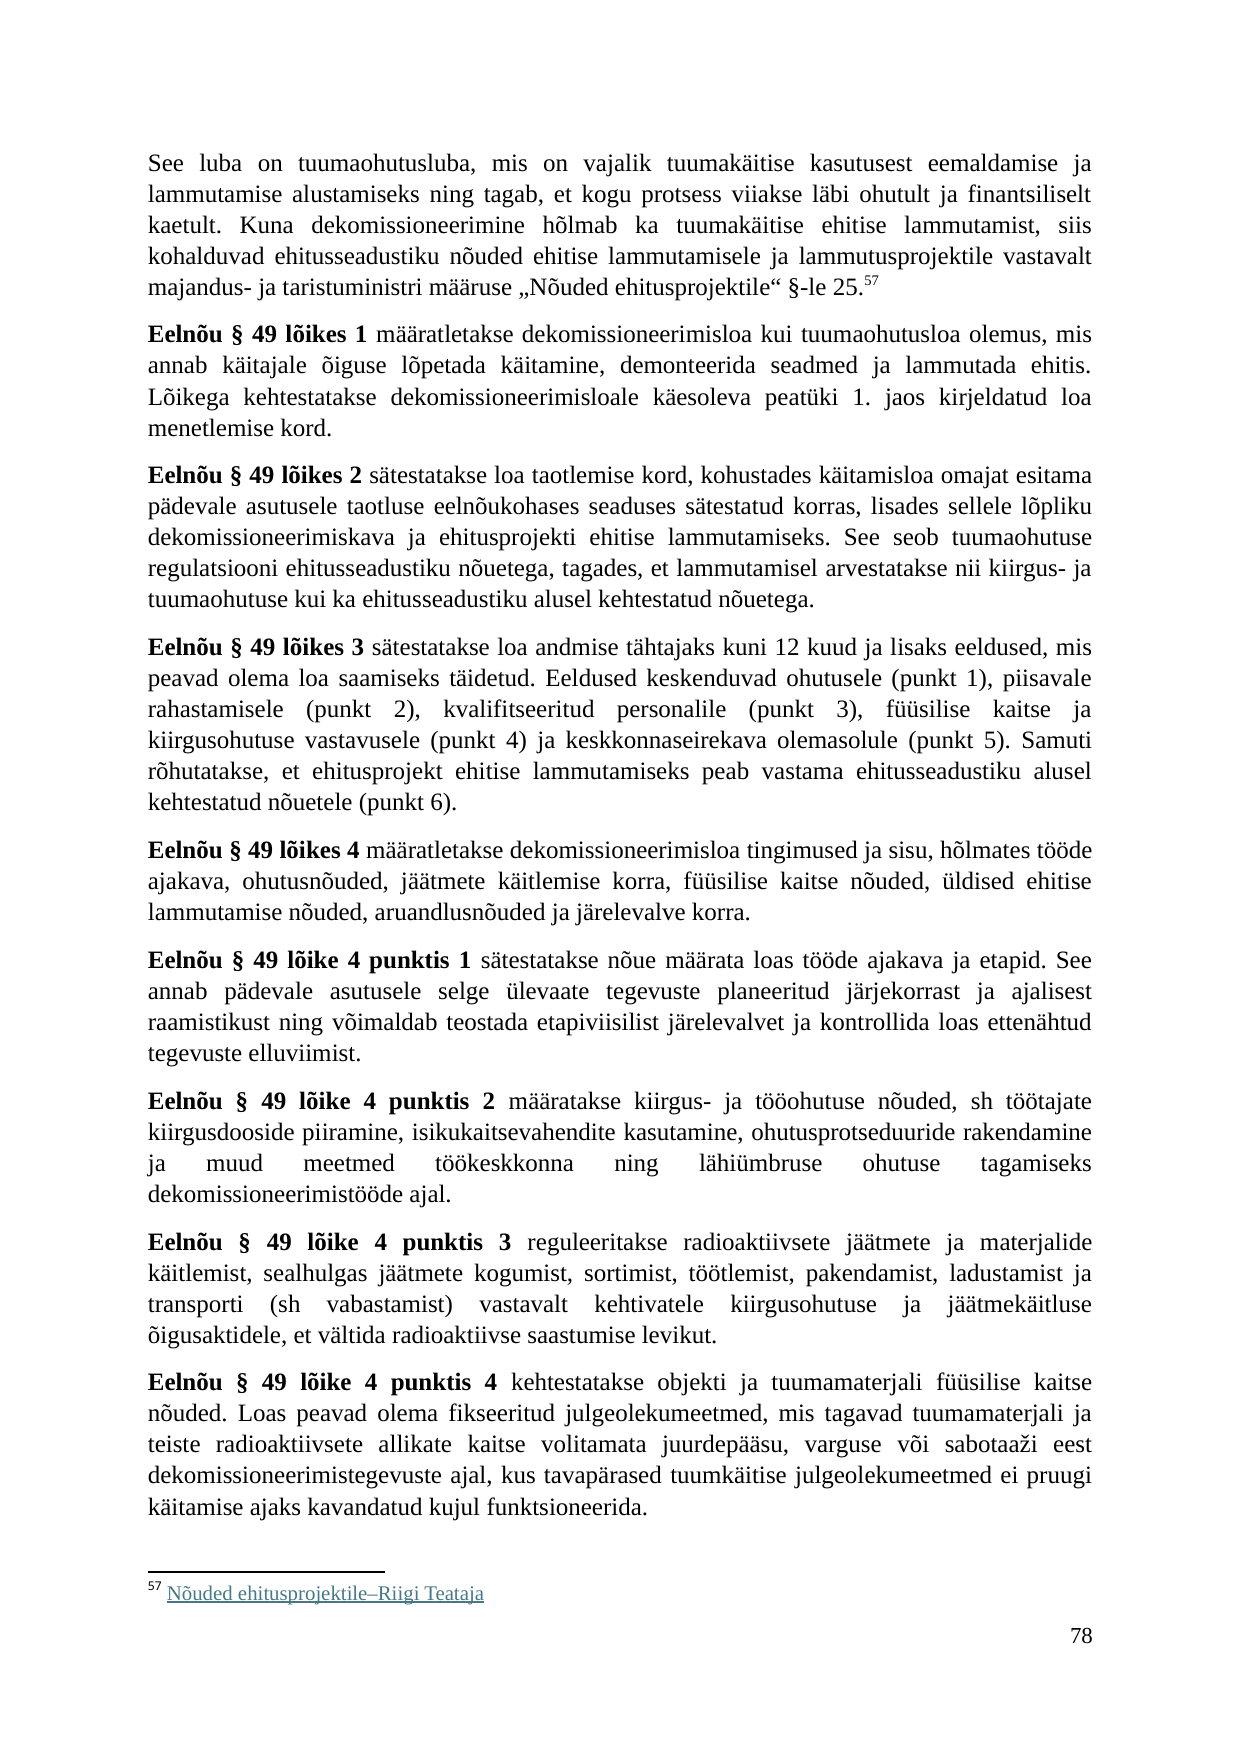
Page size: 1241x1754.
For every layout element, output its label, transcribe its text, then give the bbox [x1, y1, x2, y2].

text Eelnõu § 49 lõike 4 punktis 4 kehtestatakse objekti ja tuumamaterjali füüsilise kaitse nõuded. Loas peavad olema fikseeritud julgeolekumeetmed, mis tagavad tuumamaterjali ja teiste radioaktiivsete allikate kaitse volitamata juurdepääsu, varguse või sabotaaži eest dekomissioneerimistegevuste ajal, kus tavapärased tuumkäitise julgeolekumeetmed ei pruugi käitamise ajaks kavandatud kujul funktsioneerida. [148, 1367, 1093, 1520]
text Eelnõu § 49 lõikes 1 määratletakse dekomissioneerimisloa kui tuumaohutusloa olemus, mis annab käitajale õiguse lõpetada käitamine, demonteerida seadmed ja lammutada ehitis. Lõikega kehtestatakse dekomissioneerimisloale käesoleva peatüki 1. jaos kirjeldatud loa menetlemise kord. [148, 319, 1093, 441]
text See luba on tuumaohutusluba, mis on vajalik tuumakäitise kasutusest eemaldamise ja lammutamise alustamiseks ning tagab, et kogu protsess viiakse läbi ohutult ja finantsiliselt kaetult. Kuna dekomissioneerimine hõlmab ka tuumakäitise ehitise lammutamist, siis kohalduvad ehitusseadustiku nõuded ehitise lammutamisele ja lammutusprojektile vastavalt majandus- ja taristuministri määruse „Nõuded ehitusprojektile“ §-le 25. [148, 148, 1093, 301]
text Eelnõu § 49 lõike 4 punktis 1 sätestatakse nõue määrata loas tööde ajakava ja etapid. See annab pädevale asutusele selge ülevaate tegevuste planeeritud järjekorrast ja ajalisest raamistikust ning võimaldab teostada etapiviisilist järelevalvet ja kontrollida loas ettenähtud tegevuste elluviimist. [148, 945, 1093, 1067]
text Eelnõu § 49 lõike 4 punktis 2 määratakse kiirgus- ja tööohutuse nõuded, sh töötajate kiirgusdooside piiramine, isikukaitsevahendite kasutamine, ohutusprotseduuride rakendamine ja muud meetmed töökeskkonna ning lähiümbruse ohutuse tagamiseks dekomissioneerimistööde ajal. [148, 1086, 1093, 1208]
text Eelnõu § 49 lõikes 3 sätestatakse loa andmise tähtajaks kuni 12 kuud ja lisaks eeldused, mis peavad olema loa saamiseks täidetud. Eeldused keskenduvad ohutusele (punkt 1), piisavale rahastamisele (punkt 2), kvalifitseeritud personalile (punkt 3), füüsilise kaitse ja kiirgusohutuse vastavusele (punkt 4) ja keskkonnaseirekava olemasolule (punkt 5). Samuti rõhutatakse, et ehitusprojekt ehitise lammutamiseks peab vastama ehitusseadustiku alusel kehtestatud nõuetele (punkt 6). [148, 632, 1093, 816]
text Eelnõu § 49 lõike 4 punktis 3 reguleeritakse radioaktiivsete jäätmete ja materjalide käitlemist, sealhulgas jäätmete kogumist, sortimist, töötlemist, pakendamist, ladustamist ja transporti (sh vabastamist) vastavalt kehtivatele kiirgusohutuse ja jäätmekäitluse õigusaktidele, et vältida radioaktiivse saastumise levikut. [148, 1227, 1093, 1348]
text Eelnõu § 49 lõikes 4 määratletakse dekomissioneerimisloa tingimused ja sisu, hõlmates tööde ajakava, ohutusnõuded, jäätmete käitlemise korra, füüsilise kaitse nõuded, üldised ehitise lammutamise nõuded, aruandlusnõuded ja järelevalve korra. [148, 835, 1093, 926]
text Eelnõu § 49 lõikes 2 sätestatakse loa taotlemise kord, kohustades käitamisloa omajat esitama pädevale asutusele taotluse eelnõukohases seaduses sätestatud korras, lisades sellele lõpliku dekomissioneerimiskava ja ehitusprojekti ehitise lammutamiseks. See seob tuumaohutuse regulatsiooni ehitusseadustiku nõuetega, tagades, et lammutamisel arvestatakse nii kiirgus- ja tuumaohutuse kui ka ehitusseadustiku alusel kehtestatud nõuetega. [148, 460, 1093, 613]
